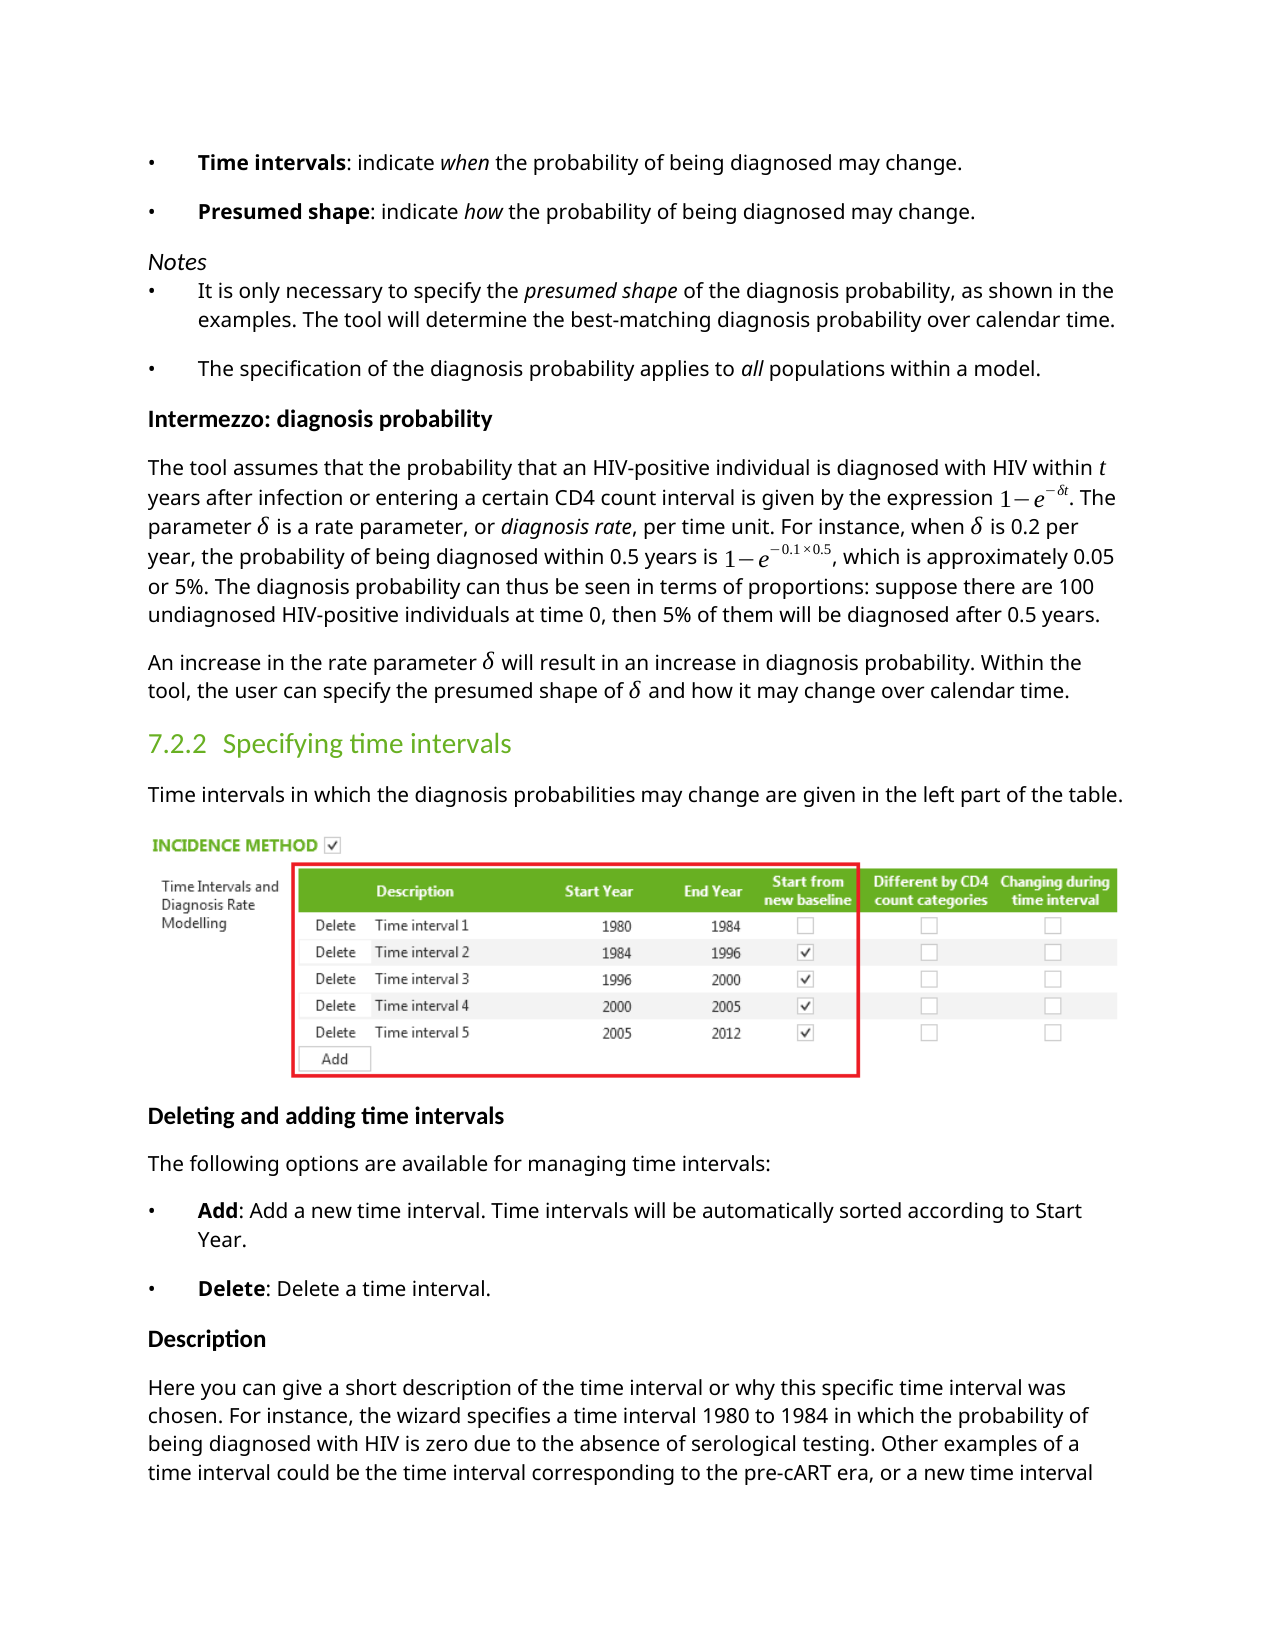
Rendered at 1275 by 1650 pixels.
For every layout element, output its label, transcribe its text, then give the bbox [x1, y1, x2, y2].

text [148, 1373, 1127, 1486]
list Presumed shape: indicate how the probability of being diagnosed may change. [148, 197, 1127, 225]
list It is only necessary to specify the presumed shape of the diagnosis probability, as shown in the examples. The tool will determine the best-matching diagnosis probability over calendar time. [148, 277, 1127, 333]
list Time intervals: indicate when the probability of being diagnosed may change. [148, 148, 1127, 176]
text The following options are available for managing time intervals: [148, 1149, 1127, 1178]
list The specification of the diagnosis probability applies to all populations within a model. [148, 354, 1127, 383]
subtitle Specifying time intervals [148, 725, 1127, 761]
list Delete: Delete a time interval. [148, 1274, 1127, 1302]
subtitle Intermezzo: diagnosis probability [148, 404, 1127, 434]
text The tool assumes that the probability that an HIV-positive individual is diagnosed with HIV within years after infection or entering a certain CD4 count interval is given by the expression . The parameter is a rate parameter, or diagnosis rate, per time unit. For instance, when is 0.2 per year, the probability of being diagnosed within 0.5 years is , which is approximately 0.05 or 5%. The diagnosis probability can thus be seen in terms of proportions: suppose there are 100 undiagnosed HIV-positive individuals at time 0, then 5% of them will be diagnosed after 0.5 years. [148, 453, 1127, 629]
subtitle Deleting and adding time intervals [148, 1100, 1127, 1130]
subtitle Notes [148, 246, 1127, 277]
text Time intervals in which the diagnosis probabilities may change are given in the left part of the table. [148, 780, 1127, 808]
subtitle Description [148, 1323, 1127, 1354]
text An increase in the rate parameter will result in an increase in diagnosis probability. Within the tool, the user can specify the presumed shape of and how it may change over calendar time. [148, 648, 1127, 704]
list Add: Add a new time interval. Time intervals will be automatically sorted according to Start Year. [148, 1196, 1127, 1253]
picture [147, 827, 1127, 1079]
